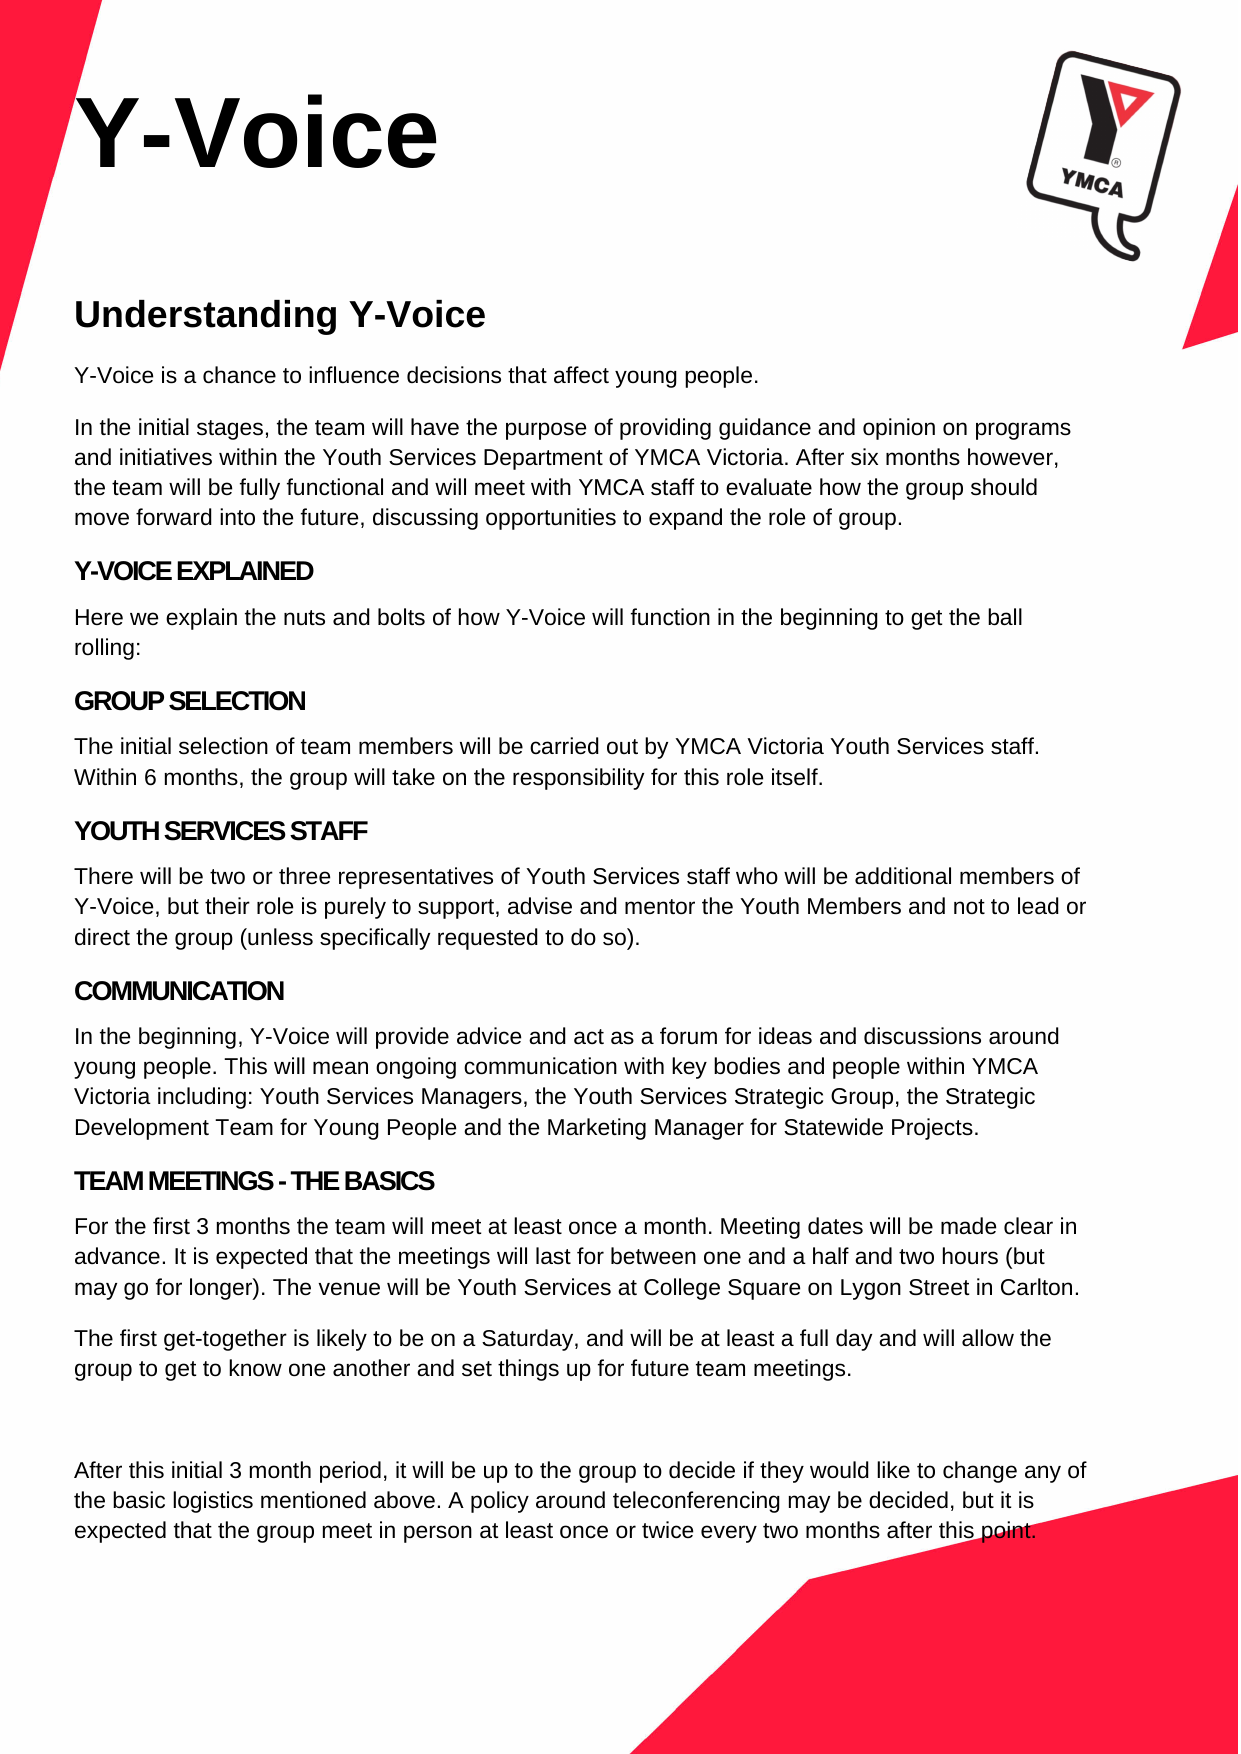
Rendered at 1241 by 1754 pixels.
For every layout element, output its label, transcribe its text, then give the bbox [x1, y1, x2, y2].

subtitle YOUTH SERVICES STAFF [74, 814, 1090, 846]
text Here we explain the nuts and bolts of how Y-Voice will function in the beginning to get the ball rolling: [74, 604, 1090, 660]
text The first get-together is likely to be on a Saturday, and will be at least a full day and will allow the group to get to know one another and set things up for future team meetings. [74, 1324, 1090, 1381]
subtitle GROUP SELECTION [74, 685, 1090, 716]
subtitle Y-VOICE EXPLAINED [74, 555, 1090, 586]
subtitle TEAM MEETINGS - THE BASICS [74, 1164, 1090, 1196]
subtitle COMMUNICATION [74, 974, 1090, 1006]
text For the first 3 months the team will meet at least once a month. Meeting dates will be made clear in advance. It is expected that the meetings will last for between one and a half and two hours (but may go for longer). The venue will be Youth Services at College Square on Lygon Street in Carlton. [74, 1213, 1090, 1300]
text After this initial 3 month period, it will be up to the group to decide if they would like to change any of the basic logistics mentioned above. A policy around teleconferencing may be decided, but it is expected that the group meet in person at least once or twice every two months after this point. [74, 1457, 1090, 1543]
text Understanding Y-Voice [74, 292, 1090, 335]
text There will be two or three representatives of Youth Services staff who will be additional members of Y-Voice, but their role is purely to support, advise and mentor the Youth Members and not to lead or direct the group (unless specifically requested to do so). [74, 863, 1090, 950]
text In the beginning, Y-Voice will provide advice and act as a forum for ideas and discussions around young people. This will mean ongoing communication with key bodies and people within YMCA Victoria including: Youth Services Managers, the Youth Services Strategic Group, the Strategic Development Team for Young People and the Marketing Manager for Statewide Projects. [74, 1023, 1090, 1140]
text Y-Voice is a chance to influence decisions that affect young people. [74, 362, 1090, 389]
text The initial selection of team members will be carried out by YMCA Victoria Youth Services staff. Within 6 months, the group will take on the responsibility for this role itself. [74, 733, 1090, 790]
text In the initial stages, the team will have the purpose of providing guidance and opinion on programs and initiatives within the Youth Services Department of YMCA Victoria. After six months however, the team will be fully functional and will meet with YMCA staff to evaluate how the group should move forward into the future, discussing opportunities to expand the role of group. [74, 413, 1090, 531]
picture [0, 0, 1238, 1754]
